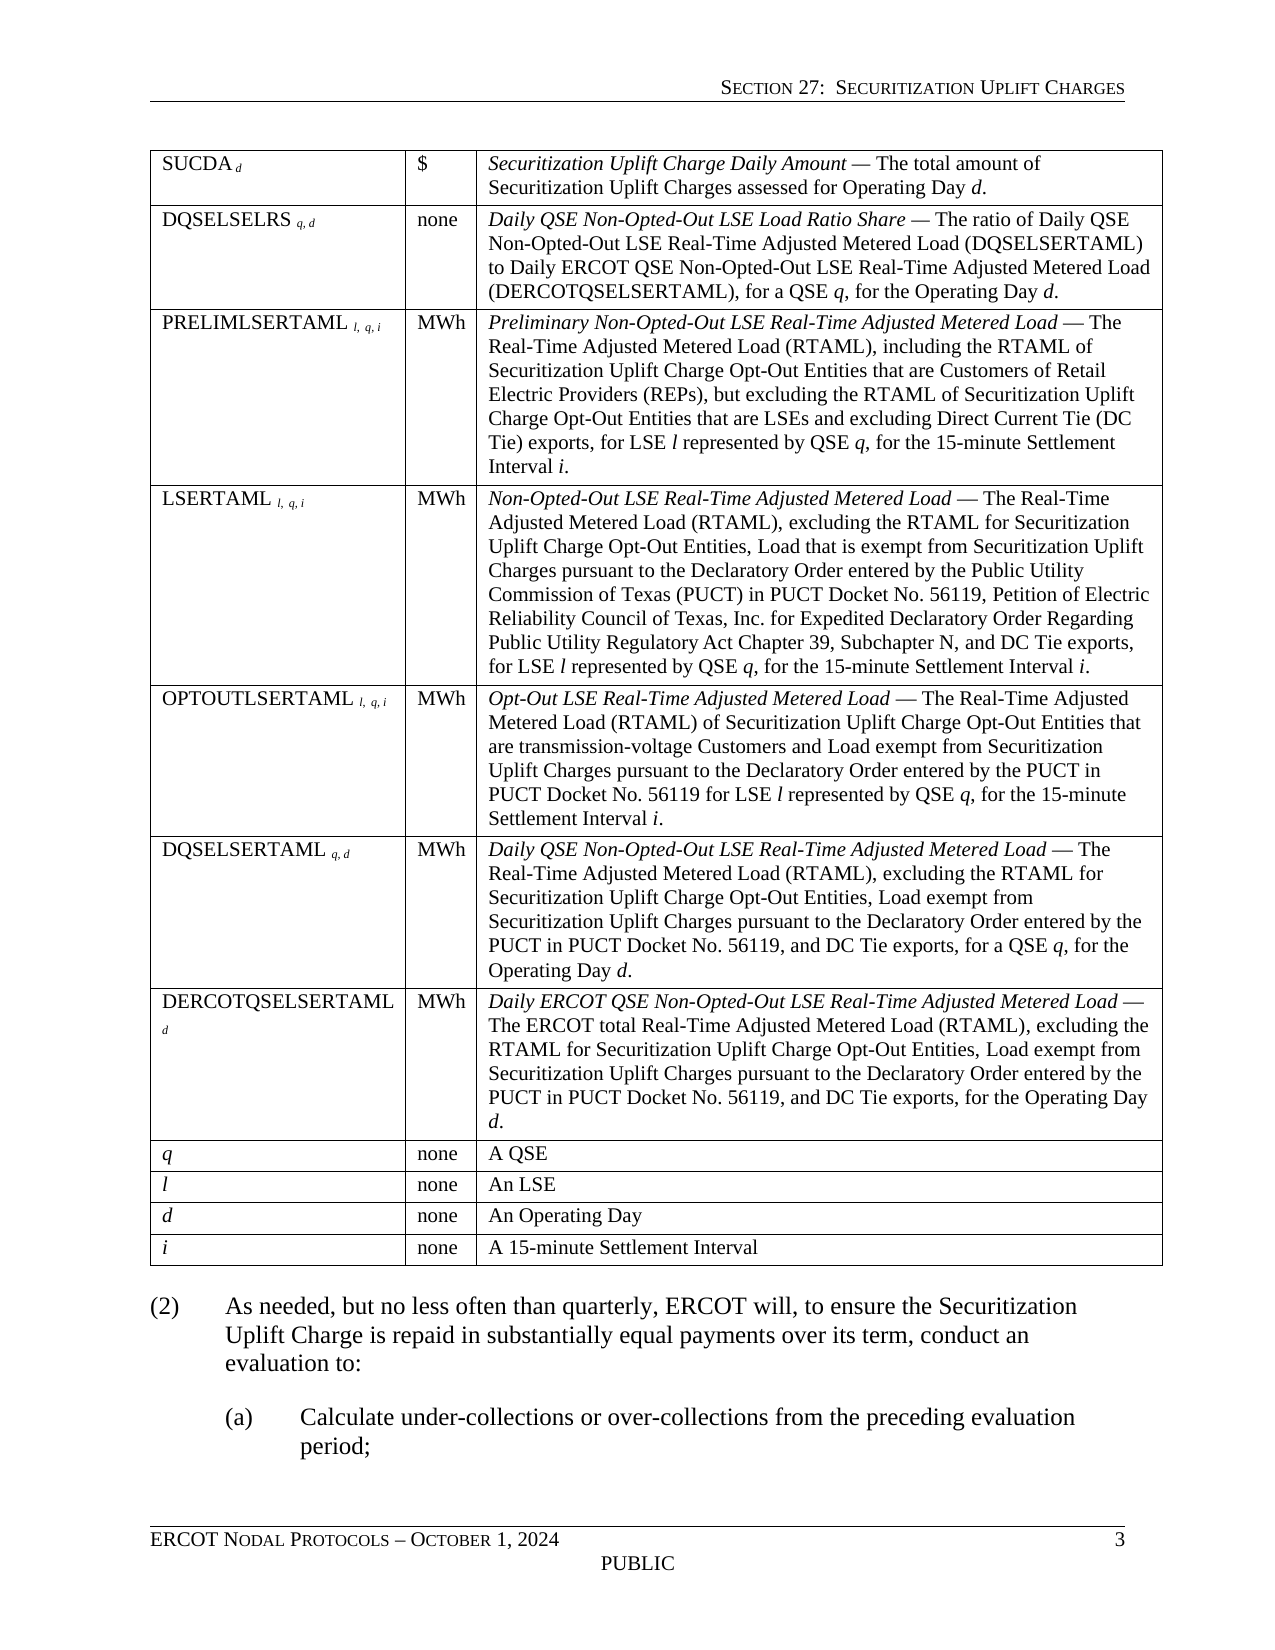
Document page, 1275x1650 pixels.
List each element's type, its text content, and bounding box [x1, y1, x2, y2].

table_cell An Operating Day [477, 1203, 1162, 1233]
table_cell Non-Opted-Out LSE Real-Time Adjusted Metered Load — The Real-Time Adjusted Metered Load (RTAML), excluding the RTAML for Securitization Uplift Charge Opt-Out Entities, Load that is exempt from Securitization Uplift Charges pursuant to the Declaratory Order entered by the Public Utility Commission of Texas (PUCT) in PUCT Docket No. 56119, Petition of Electric Reliability Council of Texas, Inc. for Expedited Declaratory Order Regarding Public Utility Regulatory Act Chapter 39, Subchapter N, and DC Tie exports, for LSE l represented by QSE q, for the 15-minute Settlement Interval i. [477, 486, 1162, 684]
table_cell DQSELSELRS q, d [151, 206, 405, 309]
table_cell none [406, 1235, 476, 1265]
table_cell none [406, 1203, 476, 1233]
table_cell d [151, 1203, 405, 1233]
table_cell Securitization Uplift Charge Daily Amount — The total amount of Securitization Uplift Charges assessed for Operating Day d. [477, 151, 1162, 205]
table_cell Opt-Out LSE Real-Time Adjusted Metered Load — The Real-Time Adjusted Metered Load (RTAML) of Securitization Uplift Charge Opt-Out Entities that are transmission-voltage Customers and Load exempt from Securitization Uplift Charges pursuant to the Declaratory Order entered by the PUCT in PUCT Docket No. 56119 for LSE l represented by QSE q, for the 15-minute Settlement Interval i. [477, 686, 1162, 836]
table_cell SUCDA d [151, 151, 405, 205]
table_cell none [406, 1141, 476, 1171]
table_cell Daily QSE Non-Opted-Out LSE Load Ratio Share — The ratio of Daily QSE Non-Opted-Out LSE Real-Time Adjusted Metered Load (DQSELSERTAML) to Daily ERCOT QSE Non-Opted-Out LSE Real-Time Adjusted Metered Load (DERCOTQSELSERTAML), for a QSE q, for the Operating Day d. [477, 206, 1162, 309]
table_cell LSERTAML l, q, i [151, 486, 405, 684]
table_cell OPTOUTLSERTAML l, q, i [151, 686, 405, 836]
table_cell A QSE [477, 1141, 1162, 1171]
table_cell i [151, 1235, 405, 1265]
table_cell A 15-minute Settlement Interval [477, 1235, 1162, 1265]
table_cell Daily QSE Non-Opted-Out LSE Real-Time Adjusted Metered Load — The Real-Time Adjusted Metered Load (RTAML), excluding the RTAML for Securitization Uplift Charge Opt-Out Entities, Load exempt from Securitization Uplift Charges pursuant to the Declaratory Order entered by the PUCT in PUCT Docket No. 56119, and DC Tie exports, for a QSE q, for the Operating Day d. [477, 837, 1162, 988]
table_cell MWh [406, 837, 476, 988]
table_cell $ [406, 151, 476, 205]
text (2) As needed, but no less often than quarterly, ERCOT will, to ensure the Securitization Uplift Charge is repaid in substantially equal payments over its term, conduct an evaluation to: [150, 1291, 1125, 1377]
table_cell MWh [406, 989, 476, 1139]
table_cell none [406, 1172, 476, 1202]
table_cell Daily ERCOT QSE Non-Opted-Out LSE Real-Time Adjusted Metered Load — The ERCOT total Real-Time Adjusted Metered Load (RTAML), excluding the RTAML for Securitization Uplift Charge Opt-Out Entities, Load exempt from Securitization Uplift Charges pursuant to the Declaratory Order entered by the PUCT in PUCT Docket No. 56119, and DC Tie exports, for the Operating Day d. [477, 989, 1162, 1139]
table_cell q [151, 1141, 405, 1171]
table_cell l [151, 1172, 405, 1202]
text (a) Calculate under-collections or over-collections from the preceding evaluation period; [225, 1402, 1125, 1460]
table_cell MWh [406, 310, 476, 485]
table_cell Preliminary Non-Opted-Out LSE Real-Time Adjusted Metered Load — The Real-Time Adjusted Metered Load (RTAML), including the RTAML of Securitization Uplift Charge Opt-Out Entities that are Customers of Retail Electric Providers (REPs), but excluding the RTAML of Securitization Uplift Charge Opt-Out Entities that are LSEs and excluding Direct Current Tie (DC Tie) exports, for LSE l represented by QSE q, for the 15-minute Settlement Interval i. [477, 310, 1162, 485]
table_cell PRELIMLSERTAML l, q, i [151, 310, 405, 485]
table_cell MWh [406, 686, 476, 836]
table_cell DQSELSERTAML q, d [151, 837, 405, 988]
table_cell An LSE [477, 1172, 1162, 1202]
table_cell MWh [406, 486, 476, 684]
table_cell DERCOTQSELSERTAML d [151, 989, 405, 1139]
table_cell none [406, 206, 476, 309]
